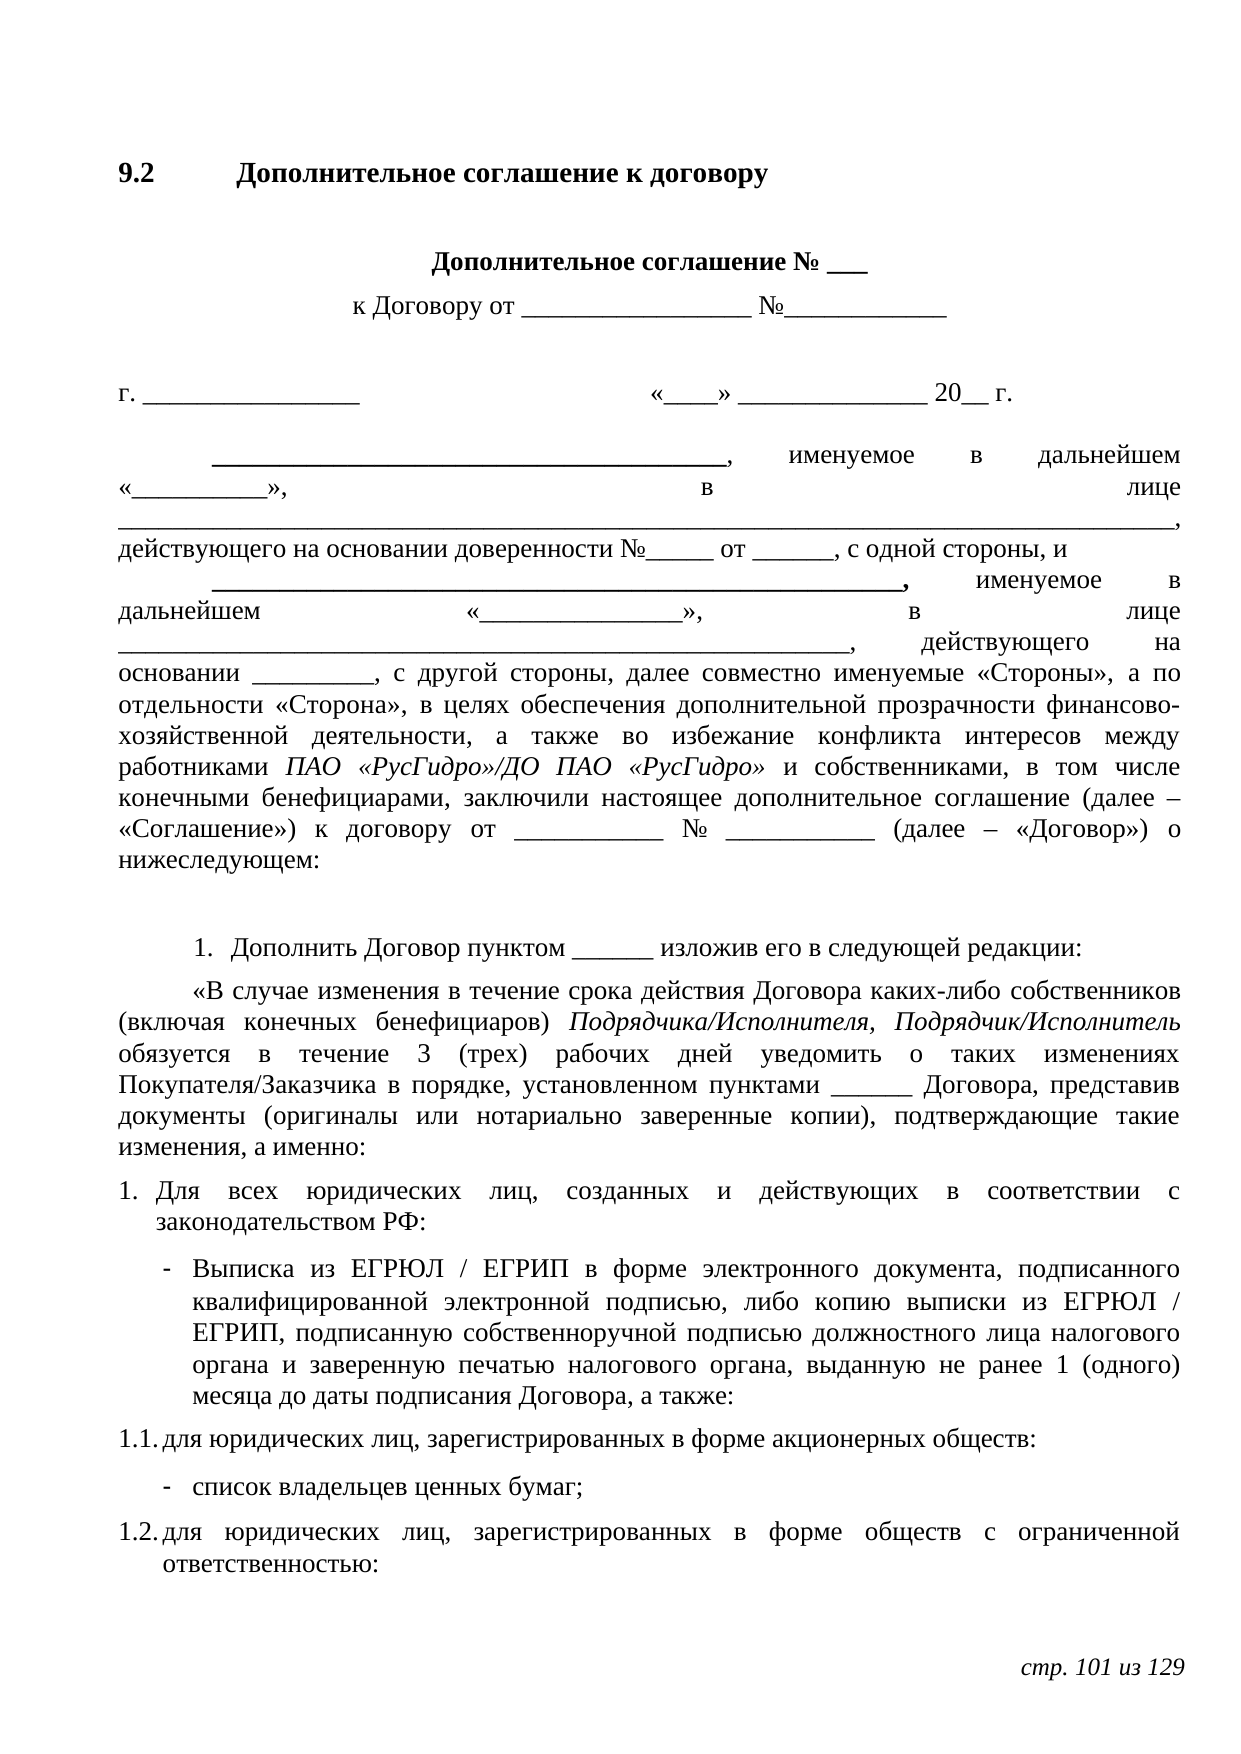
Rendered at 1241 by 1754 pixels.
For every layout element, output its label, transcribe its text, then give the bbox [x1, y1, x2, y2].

text к Договору от _________________ №____________ [118, 289, 1181, 320]
list для юридических лиц, зарегистрированных в форме обществ с ограниченной ответственностью: [118, 1516, 1181, 1578]
text ______________________________________, именуемое в дальнейшем «__________», в лице ______________________________________________________________________________, действующего на основании доверенности №_____ от ______, с одной стороны, и [118, 438, 1181, 563]
list для юридических лиц, зарегистрированных в форме акционерных обществ: [118, 1422, 1181, 1454]
subtitle Дополнительное соглашение к договору [118, 156, 1181, 189]
list список владельцев ценных бумаг; [162, 1466, 1181, 1503]
list Дополнить Договор пунктом ______ изложив его в следующей редакции: [193, 931, 1181, 962]
text ___________________________________________________, именуемое в дальнейшем «_______________», в лице ______________________________________________________, действующего на основании _________, с другой стороны, далее совместно именуемые «Стороны», а по отдельности «Сторона», в целях обеспечения дополнительной прозрачности финансово-хозяйственной деятельности, а также во избежание конфликта интересов между работниками ПАО «РусГидро»/ДО ПАО «РусГидро» и собственниками, в том числе конечными бенефициарами, заключили настоящее дополнительное соглашение (далее – «Соглашение») к договору от ___________ № ___________ (далее – «Договор») о нижеследующем: [118, 563, 1181, 874]
list Выписка из ЕГРЮЛ / ЕГРИП в форме электронного документа, подписанного квалифицированной электронной подписью, либо копию выписки из ЕГРЮЛ / ЕГРИП, подписанную собственноручной подписью должностного лица налогового органа и заверенную печатью налогового органа, выданную не ранее 1 (одного) месяца до даты подписания Договора, а также: [162, 1248, 1181, 1410]
list Для всех юридических лиц, созданных и действующих в соответствии с законодательством РФ: [118, 1174, 1181, 1236]
text Дополнительное соглашение № ___ [118, 245, 1181, 276]
text г. ________________ «____» ______________ 20__ г. [118, 376, 1181, 407]
text «В случае изменения в течение срока действия Договора каких-либо собственников (включая конечных бенефициаров) Подрядчика/Исполнителя, Подрядчик/Исполнитель обязуется в течение 3 (трех) рабочих дней уведомить о таких изменениях Покупателя/Заказчика в порядке, установленном пунктами ______ Договора, представив документы (оригиналы или нотариально заверенные копии), подтверждающие такие изменения, а именно: [118, 974, 1181, 1161]
